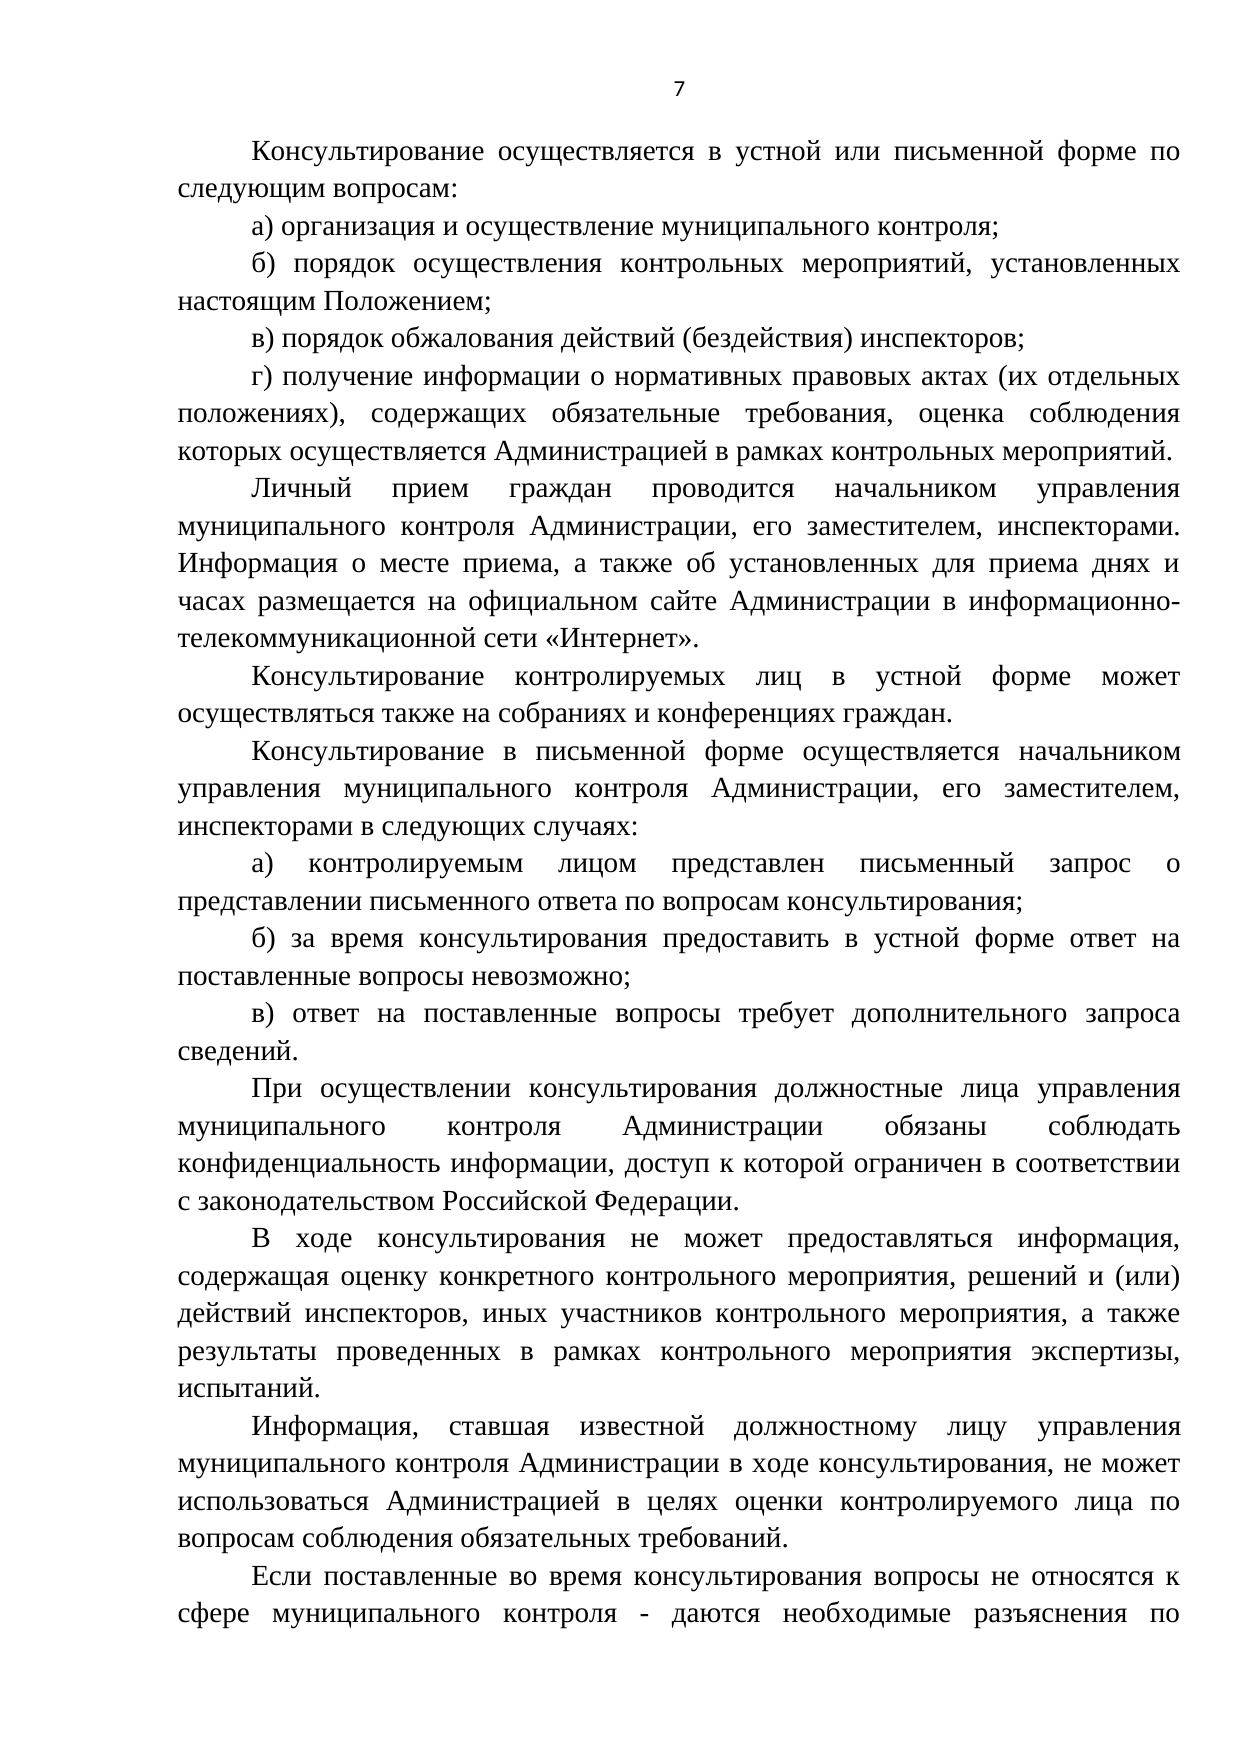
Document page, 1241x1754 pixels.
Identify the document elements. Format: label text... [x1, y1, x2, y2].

text в) порядок обжалования действий (бездействия) инспекторов; [177, 317, 1181, 355]
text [177, 1555, 1181, 1630]
text Консультирование осуществляется в устной или письменной форме по следующим вопросам: [177, 130, 1181, 205]
text При осуществлении консультирования должностные лица управления муниципального контроля Администрации обязаны соблюдать конфиденциальность информации, доступ к которой ограничен в соответствии с законодательством Российской Федерации. [177, 1067, 1181, 1217]
text Личный прием граждан проводится начальником управления муниципального контроля Администрации, его заместителем, инспекторами. Информация о месте приема, а также об установленных для приема днях и часах размещается на официальном сайте Администрации в информационно-телекоммуникационной сети «Интернет». [177, 467, 1181, 655]
text г) получение информации о нормативных правовых актах (их отдельных положениях), содержащих обязательные требования, оценка соблюдения которых осуществляется Администрацией в рамках контрольных мероприятий. [177, 355, 1181, 467]
text в) ответ на поставленные вопросы требует дополнительного запроса сведений. [177, 992, 1181, 1067]
text Консультирование в письменной форме осуществляется начальником управления муниципального контроля Администрации, его заместителем, инспекторами в следующих случаях: [177, 730, 1181, 842]
text а) контролируемым лицом представлен письменный запрос о представлении письменного ответа по вопросам консультирования; [177, 842, 1181, 917]
text б) порядок осуществления контрольных мероприятий, установленных настоящим Положением; [177, 242, 1181, 317]
text Консультирование контролируемых лиц в устной форме может осуществляться также на собраниях и конференциях граждан. [177, 655, 1181, 730]
text Информация, ставшая известной должностному лицу управления муниципального контроля Администрации в ходе консультирования, не может использоваться Администрацией в целях оценки контролируемого лица по вопросам соблюдения обязательных требований. [177, 1405, 1181, 1555]
text а) организация и осуществление муниципального контроля; [177, 205, 1181, 242]
text б) за время консультирования предоставить в устной форме ответ на поставленные вопросы невозможно; [177, 917, 1181, 992]
text В ходе консультирования не может предоставляться информация, содержащая оценку конкретного контрольного мероприятия, решений и (или) действий инспекторов, иных участников контрольного мероприятия, а также результаты проведенных в рамках контрольного мероприятия экспертизы, испытаний. [177, 1217, 1181, 1405]
